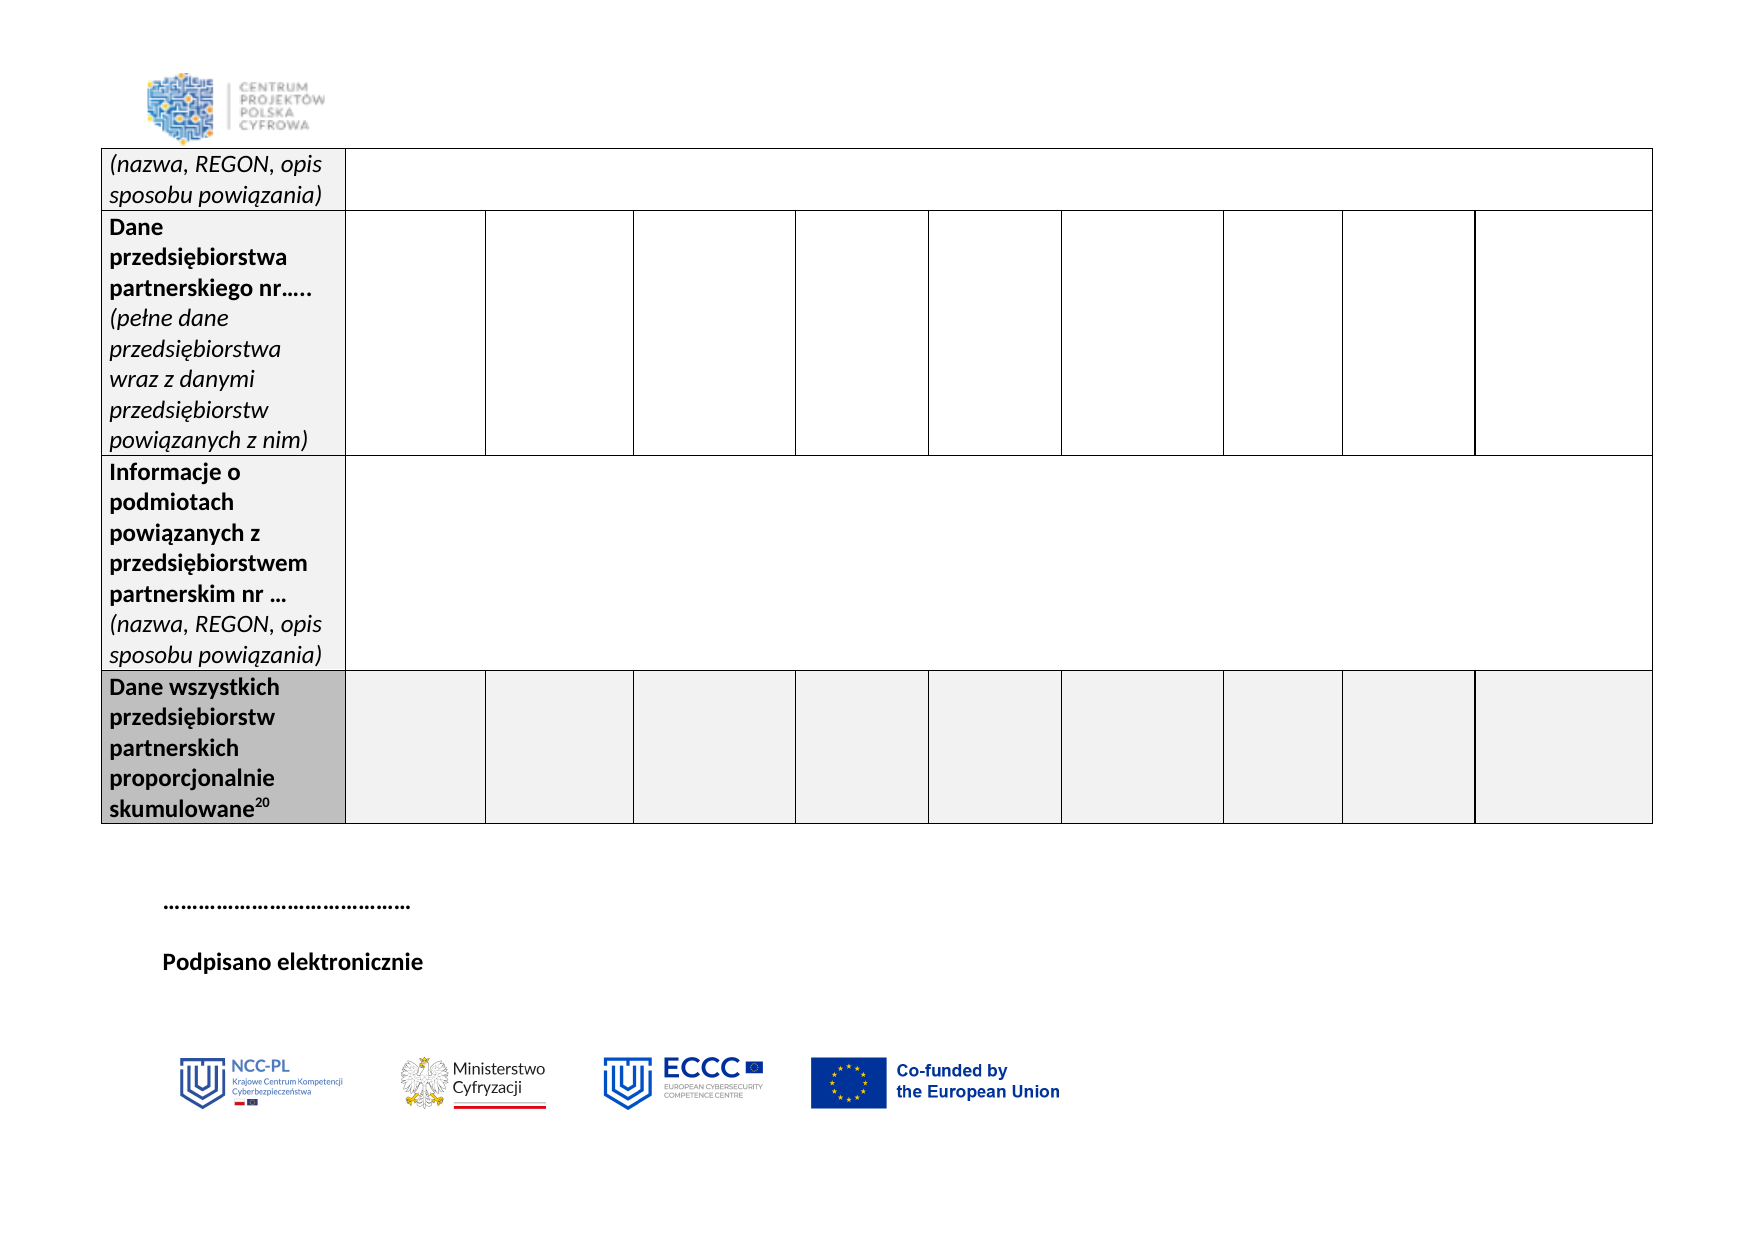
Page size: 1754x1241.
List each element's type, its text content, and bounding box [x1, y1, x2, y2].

table_cell [1476, 671, 1652, 823]
table_cell [346, 211, 485, 455]
table_cell [346, 671, 485, 823]
table_cell [346, 456, 1652, 669]
table_cell [634, 671, 795, 823]
table_cell [1343, 671, 1474, 823]
table_cell [796, 211, 928, 455]
table_cell [634, 211, 795, 455]
table_cell [1476, 211, 1652, 455]
table_cell [1224, 211, 1342, 455]
table_cell [1062, 211, 1223, 455]
table_cell [1224, 671, 1342, 823]
table_cell [1062, 671, 1223, 823]
table_cell [346, 149, 1652, 210]
table_cell [929, 671, 1061, 823]
picture [147, 1025, 1093, 1139]
table_cell [1343, 211, 1474, 455]
table_cell Informacje o podmiotach powiązanych z przedsiębiorstwem partnerskim nr … (nazwa, REGON, opis sposobu powiązania) [102, 456, 345, 669]
table_cell Dane przedsiębiorstwa partnerskiego nr….. (pełne dane przedsiębiorstwa wraz z danymi przedsiębiorstw powiązanych z nim) [102, 211, 345, 455]
table_cell [486, 671, 633, 823]
text …………………………………… [162, 885, 1606, 916]
text Podpisano elektronicznie [162, 946, 1606, 977]
table_cell Dane wszystkich przedsiębiorstw partnerskich proporcjonalnie skumulowane [102, 671, 345, 823]
table_cell [929, 211, 1061, 455]
table_cell [796, 671, 928, 823]
picture [147, 73, 325, 146]
table_cell Informacje o podmiotach powiązanych z przedsiębiorstwem partnerskim nr … (nazwa, REGON, opis sposobu powiązania) [102, 149, 345, 210]
table_cell [486, 211, 633, 455]
